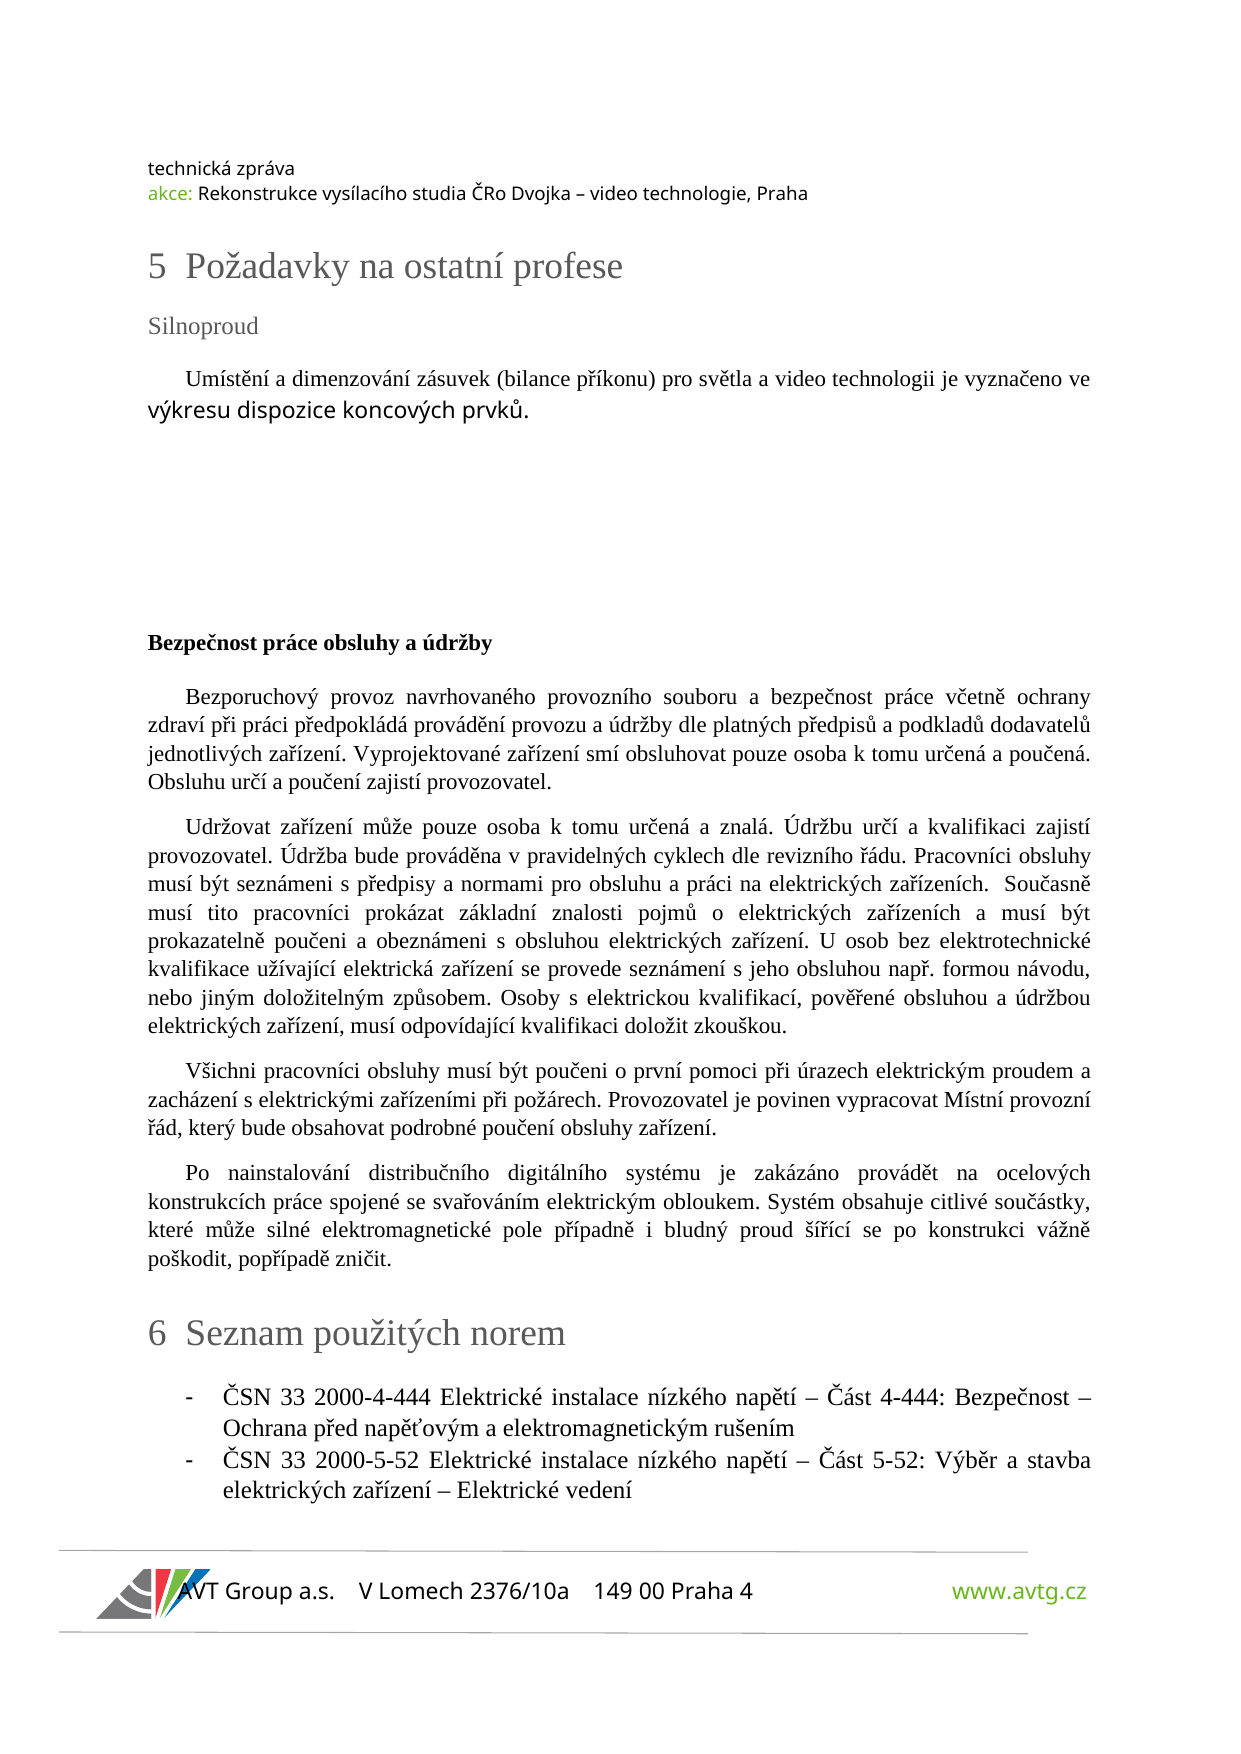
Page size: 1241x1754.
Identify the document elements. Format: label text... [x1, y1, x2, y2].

picture [91, 1569, 211, 1623]
text Umístění a dimenzování zásuvek (bilance příkonu) pro světla a video technologii je vyznačeno ve výkresu dispozice koncových prvků. [148, 365, 1092, 425]
text Bezporuchový provoz navrhovaného provozního souboru a bezpečnost práce včetně ochrany zdraví při práci předpokládá provádění provozu a údržby dle platných předpisů a podkladů dodavatelů jednotlivých zařízení. Vyprojektované zařízení smí obsluhovat pouze osoba k tomu určená a poučená. Obsluhu určí a poučení zajistí provozovatel. [148, 683, 1092, 794]
text Po nainstalování distribučního digitálního systému je zakázáno provádět na ocelových konstrukcích práce spojené se svařováním elektrickým obloukem. Systém obsahuje citlivé součástky, které může silné elektromagnetické pole případně i bludný proud šířící se po konstrukci vážně poškodit, popřípadě zničit. [148, 1159, 1092, 1271]
text Všichni pracovníci obsluhy musí být poučeni o první pomoci při úrazech elektrickým proudem a zacházení s elektrickými zařízeními při požárech. Provozovatel je povinen vypracovat Místní provozní řád, který bude obsahovat podrobné poučení obsluhy zařízení. [148, 1057, 1092, 1141]
subtitle Seznam použitých norem [148, 1311, 1092, 1354]
list ČSN 33 2000-5-52 Elektrické instalace nízkého napětí – Část 5-52: Výběr a stavba elektrických zařízení – Elektrické vedení [185, 1442, 1092, 1504]
subtitle Požadavky na ostatní profese [148, 243, 1092, 286]
text Bezpečnost práce obsluhy a údržby [148, 629, 1092, 656]
subtitle Silnoproud [148, 311, 1092, 340]
list ČSN 33 2000-4-444 Elektrické instalace nízkého napětí – Část 4-444: Bezpečnost – Ochrana před napěťovým a elektromagnetickým rušením [185, 1379, 1092, 1442]
text Udržovat zařízení může pouze osoba k tomu určená a znalá. Údržbu určí a kvalifikaci zajistí provozovatel. Údržba bude prováděna v pravidelných cyklech dle revizního řádu. Pracovníci obsluhy musí být seznámeni s předpisy a normami pro obsluhu a práci na elektrických zařízeních. Současně musí tito pracovníci prokázat základní znalosti pojmů o elektrických zařízeních a musí být prokazatelně poučeni a obeznámeni s obsluhou elektrických zařízení. U osob bez elektrotechnické kvalifikace užívající elektrická zařízení se provede seznámení s jeho obsluhou např. formou návodu, nebo jiným doložitelným způsobem. Osoby s elektrickou kvalifikací, pověřené obsluhou a údržbou elektrických zařízení, musí odpovídající kvalifikaci doložit zkouškou. [148, 813, 1092, 1039]
